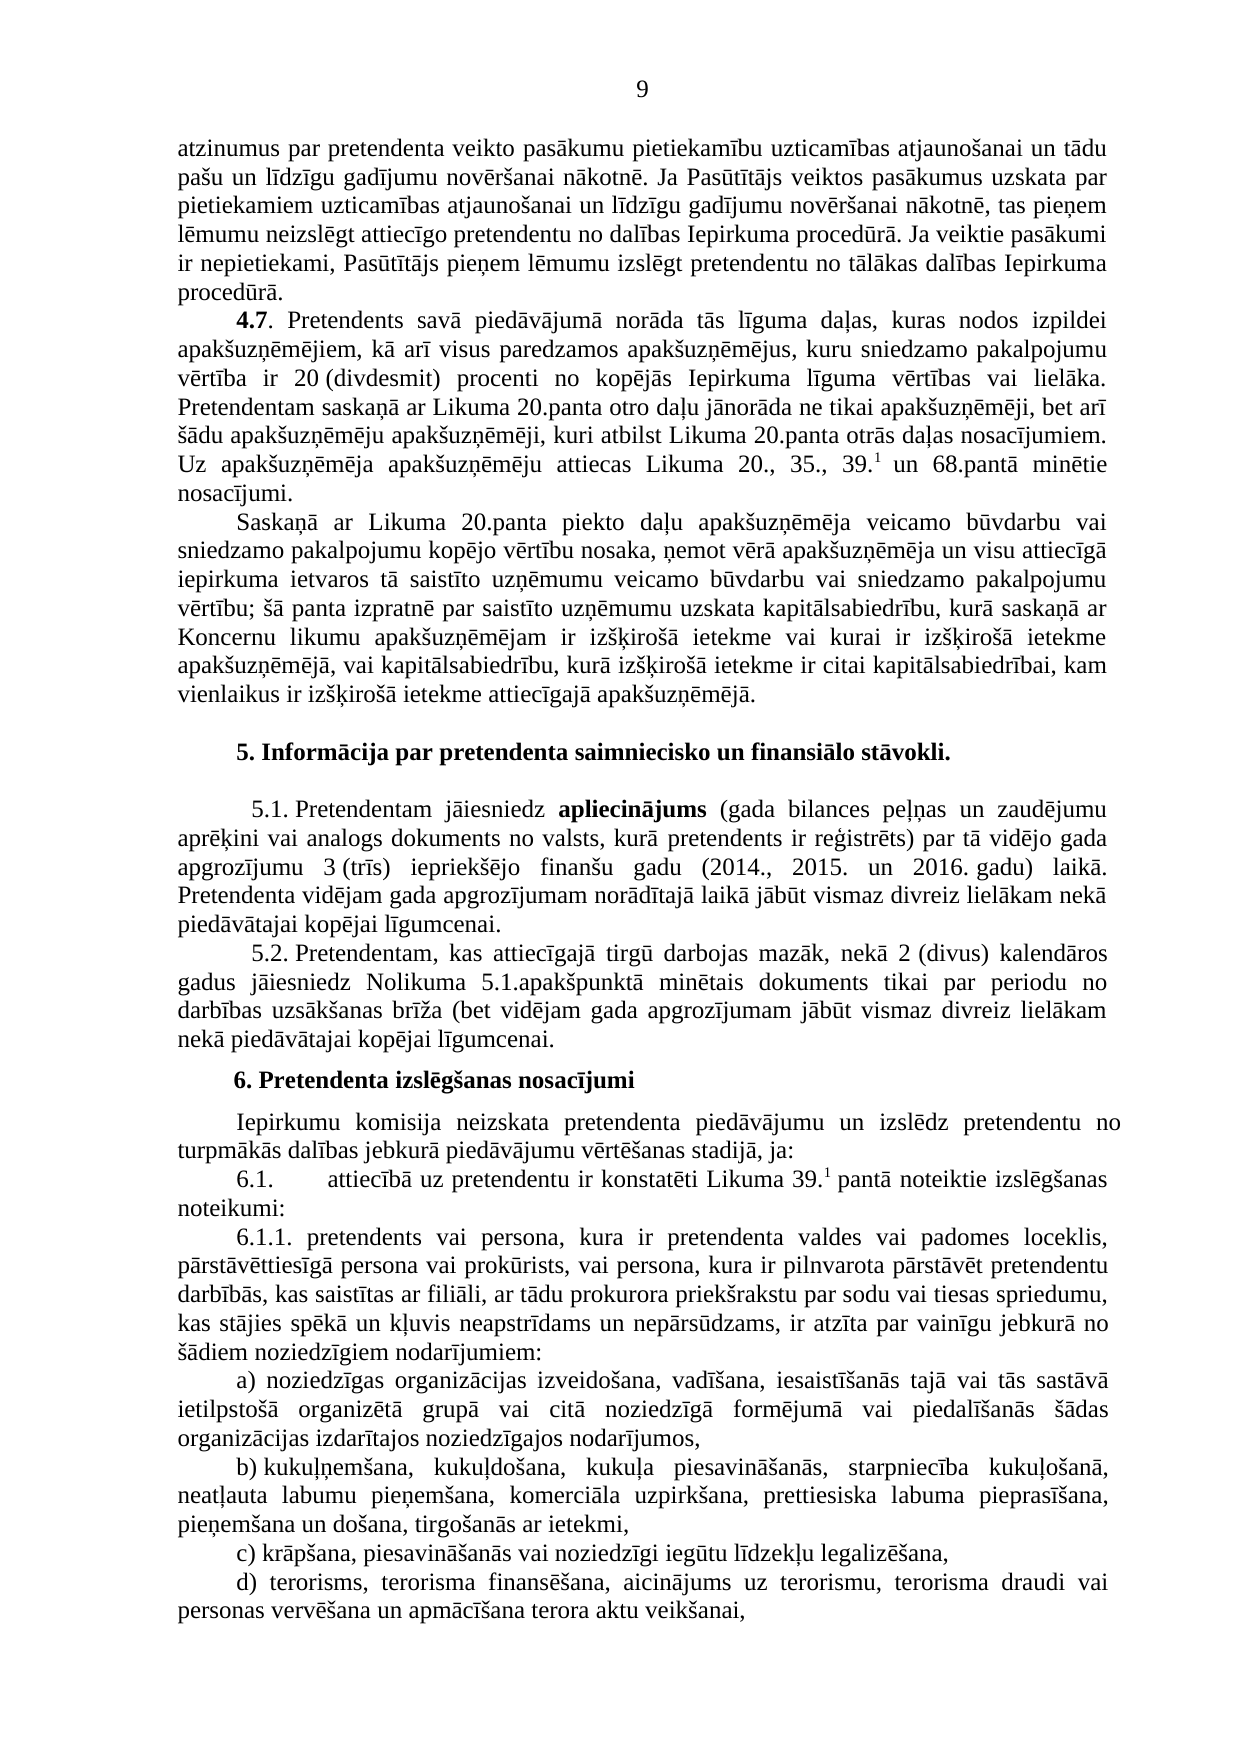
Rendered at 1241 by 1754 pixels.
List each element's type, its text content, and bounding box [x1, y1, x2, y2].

text 6. Pretendenta izslēgšanas nosacījumi [177, 1065, 1122, 1094]
text b) kukuļņemšana, kukuļdošana, kukuļa piesavināšanās, starpniecība kukuļošanā, neatļauta labumu pieņemšana, komerciāla uzpirkšana, prettiesiska labuma pieprasīšana, pieņemšana un došana, tirgošanās ar ietekmi, [177, 1452, 1109, 1538]
text 5.2. Pretendentam, kas attiecīgajā tirgū darbojas mazāk, nekā 2 (divus) kalendāros gadus jāiesniedz Nolikuma 5.1.apakšpunktā minētais dokuments tikai par periodu no darbības uzsākšanas brīža (bet vidējam gada apgrozījumam jābūt vismaz divreiz lielākam nekā piedāvātajai kopējai līgumcenai. [177, 938, 1108, 1053]
text 5.1. Pretendentam jāiesniedz apliecinājums (gada bilances peļņas un zaudējumu aprēķini vai analogs dokuments no valsts, kurā pretendents ir reģistrēts) par tā vidējo gada apgrozījumu 3 (trīs) iepriekšējo finanšu gadu (2014., 2015. un 2016. gadu) laikā. Pretendenta vidējam gada apgrozījumam norādītajā laikā jābūt vismaz divreiz lielākam nekā piedāvātajai kopējai līgumcenai. [177, 794, 1108, 938]
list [177, 133, 1107, 305]
text 4.7. Pretendents savā piedāvājumā norāda tās līguma daļas, kuras nodos izpildei apakšuzņēmējiem, kā arī visus paredzamos apakšuzņēmējus, kuru sniedzamo pakalpojumu vērtība ir 20 (divdesmit) procenti no kopējās Iepirkuma līguma vērtības vai lielāka. Pretendentam saskaņā ar Likuma 20.panta otro daļu jānorāda ne tikai apakšuzņēmēji, bet arī šādu apakšuzņēmēju apakšuzņēmēji, kuri atbilst Likuma 20.panta otrās daļas nosacījumiem. Uz apakšuzņēmēja apakšuzņēmēju attiecas Likuma 20., 35., 39.1 un 68.pantā minētie nosacījumi. [177, 305, 1107, 507]
text Saskaņā ar Likuma 20.panta piekto daļu apakšuzņēmēja veicamo būvdarbu vai sniedzamo pakalpojumu kopējo vērtību nosaka, ņemot vērā apakšuzņēmēja un visu attiecīgā iepirkuma ietvaros tā saistīto uzņēmumu veicamo būvdarbu vai sniedzamo pakalpojumu vērtību; šā panta izpratnē par saistīto uzņēmumu uzskata kapitālsabiedrību, kurā saskaņā ar Koncernu likumu apakšuzņēmējam ir izšķirošā ietekme vai kurai ir izšķirošā ietekme apakšuzņēmējā, vai kapitālsabiedrību, kurā izšķirošā ietekme ir citai kapitālsabiedrībai, kam vienlaikus ir izšķirošā ietekme attiecīgajā apakšuzņēmējā. [177, 507, 1107, 708]
text Iepirkumu komisija neizskata pretendenta piedāvājumu un izslēdz pretendentu no turpmākās dalības jebkurā piedāvājumu vērtēšanas stadijā, ja: [177, 1107, 1122, 1164]
text a) noziedzīgas organizācijas izveidošana, vadīšana, iesaistīšanās tajā vai tās sastāvā ietilpstošā organizētā grupā vai citā noziedzīgā formējumā vai piedalīšanās šādas organizācijas izdarītajos noziedzīgajos nodarījumos, [177, 1365, 1109, 1452]
list attiecībā uz pretendentu ir konstatēti Likuma 39.1 pantā noteiktie izslēgšanas noteikumi: [177, 1164, 1107, 1222]
text c) krāpšana, piesavināšanās vai noziedzīgi iegūtu līdzekļu legalizēšana, [177, 1538, 1122, 1567]
text d) terorisms, terorisma finansēšana, aicinājums uz terorismu, terorisma draudi vai personas vervēšana un apmācīšana terora aktu veikšanai, [177, 1567, 1109, 1624]
text 6.1.1. pretendents vai persona, kura ir pretendenta valdes vai padomes loceklis, pārstāvēttiesīgā persona vai prokūrists, vai persona, kura ir pilnvarota pārstāvēt pretendentu darbībās, kas saistītas ar filiāli, ar tādu prokurora priekšrakstu par sodu vai tiesas spriedumu, kas stājies spēkā un kļuvis neapstrīdams un nepārsūdzams, ir atzīta par vainīgu jebkurā no šādiem noziedzīgiem nodarījumiem: [177, 1222, 1109, 1365]
text 5. Informācija par pretendenta saimniecisko un finansiālo stāvokli. [177, 737, 1122, 765]
